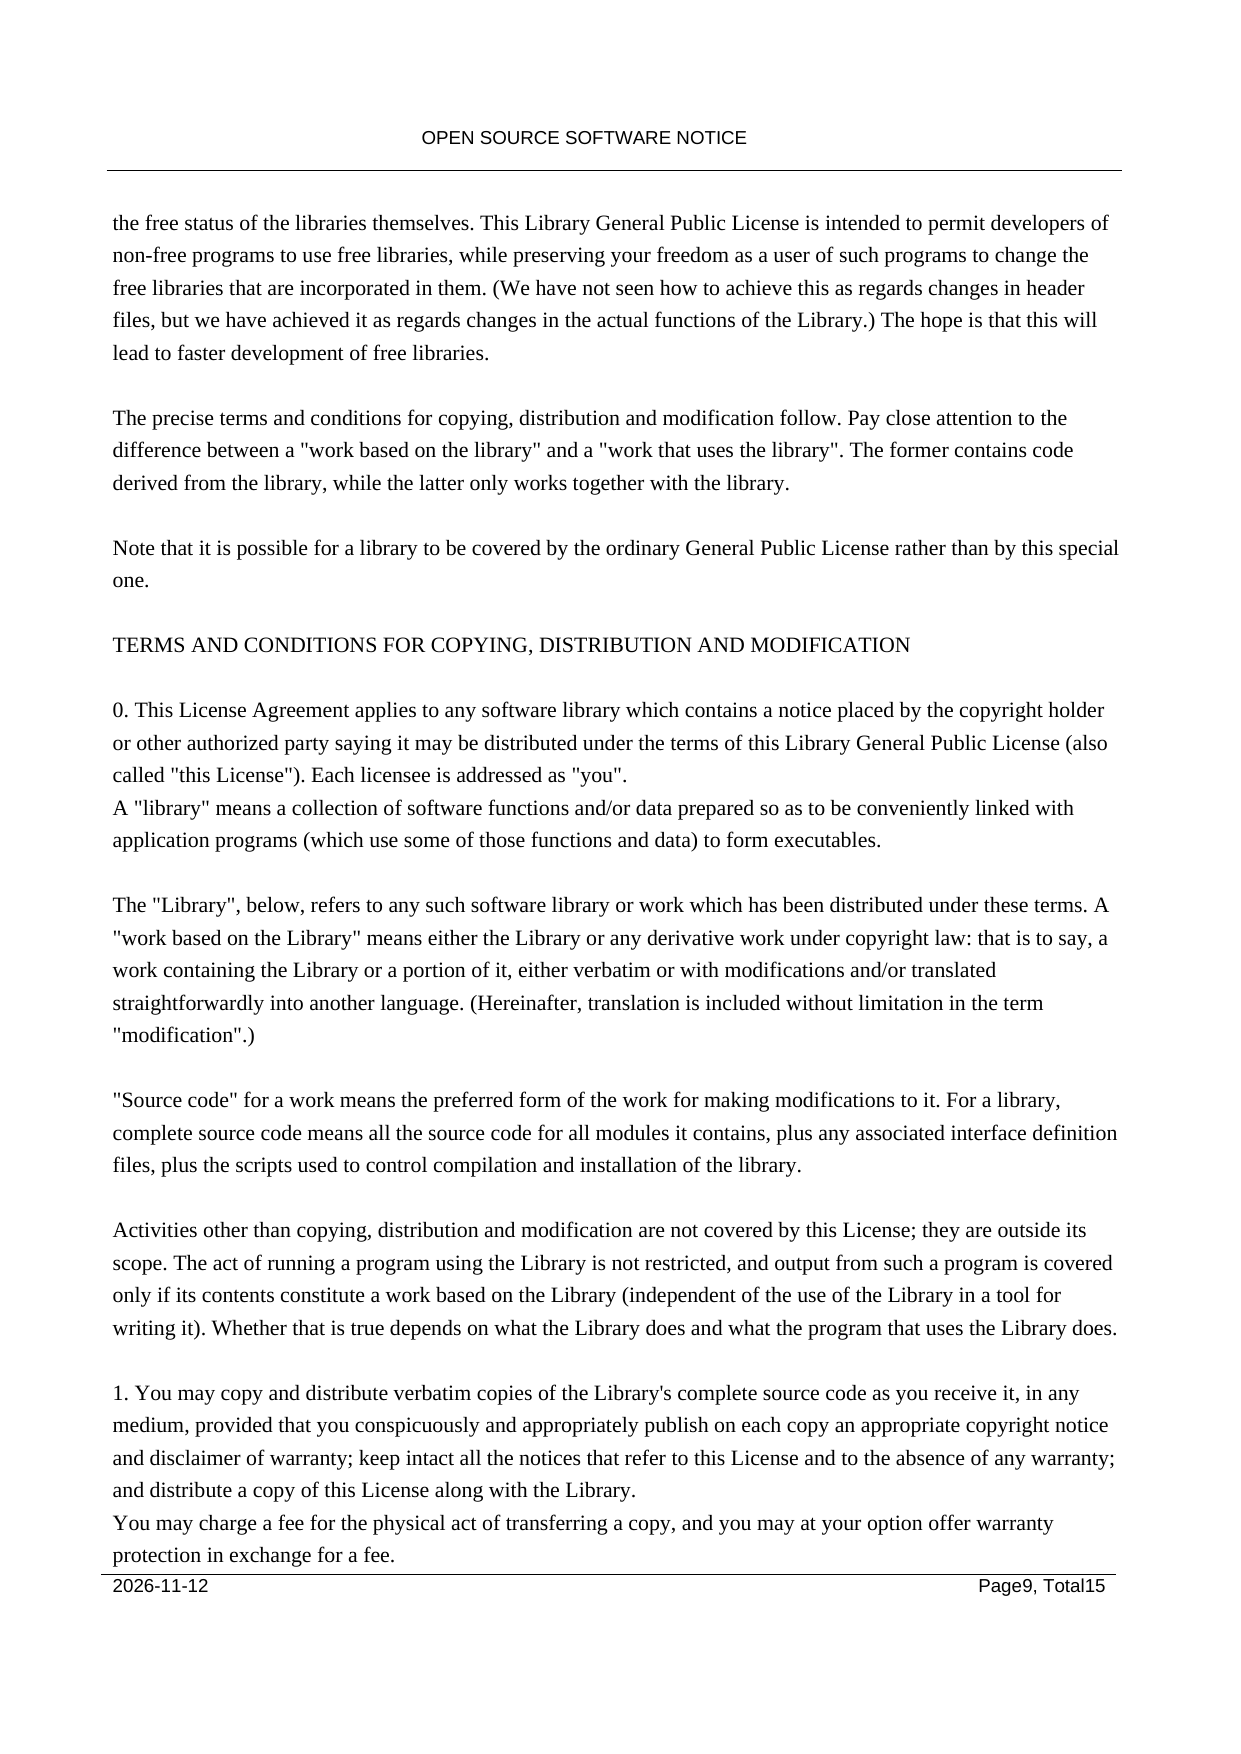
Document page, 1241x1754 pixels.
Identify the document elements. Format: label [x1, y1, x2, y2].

text [112, 206, 1128, 1571]
